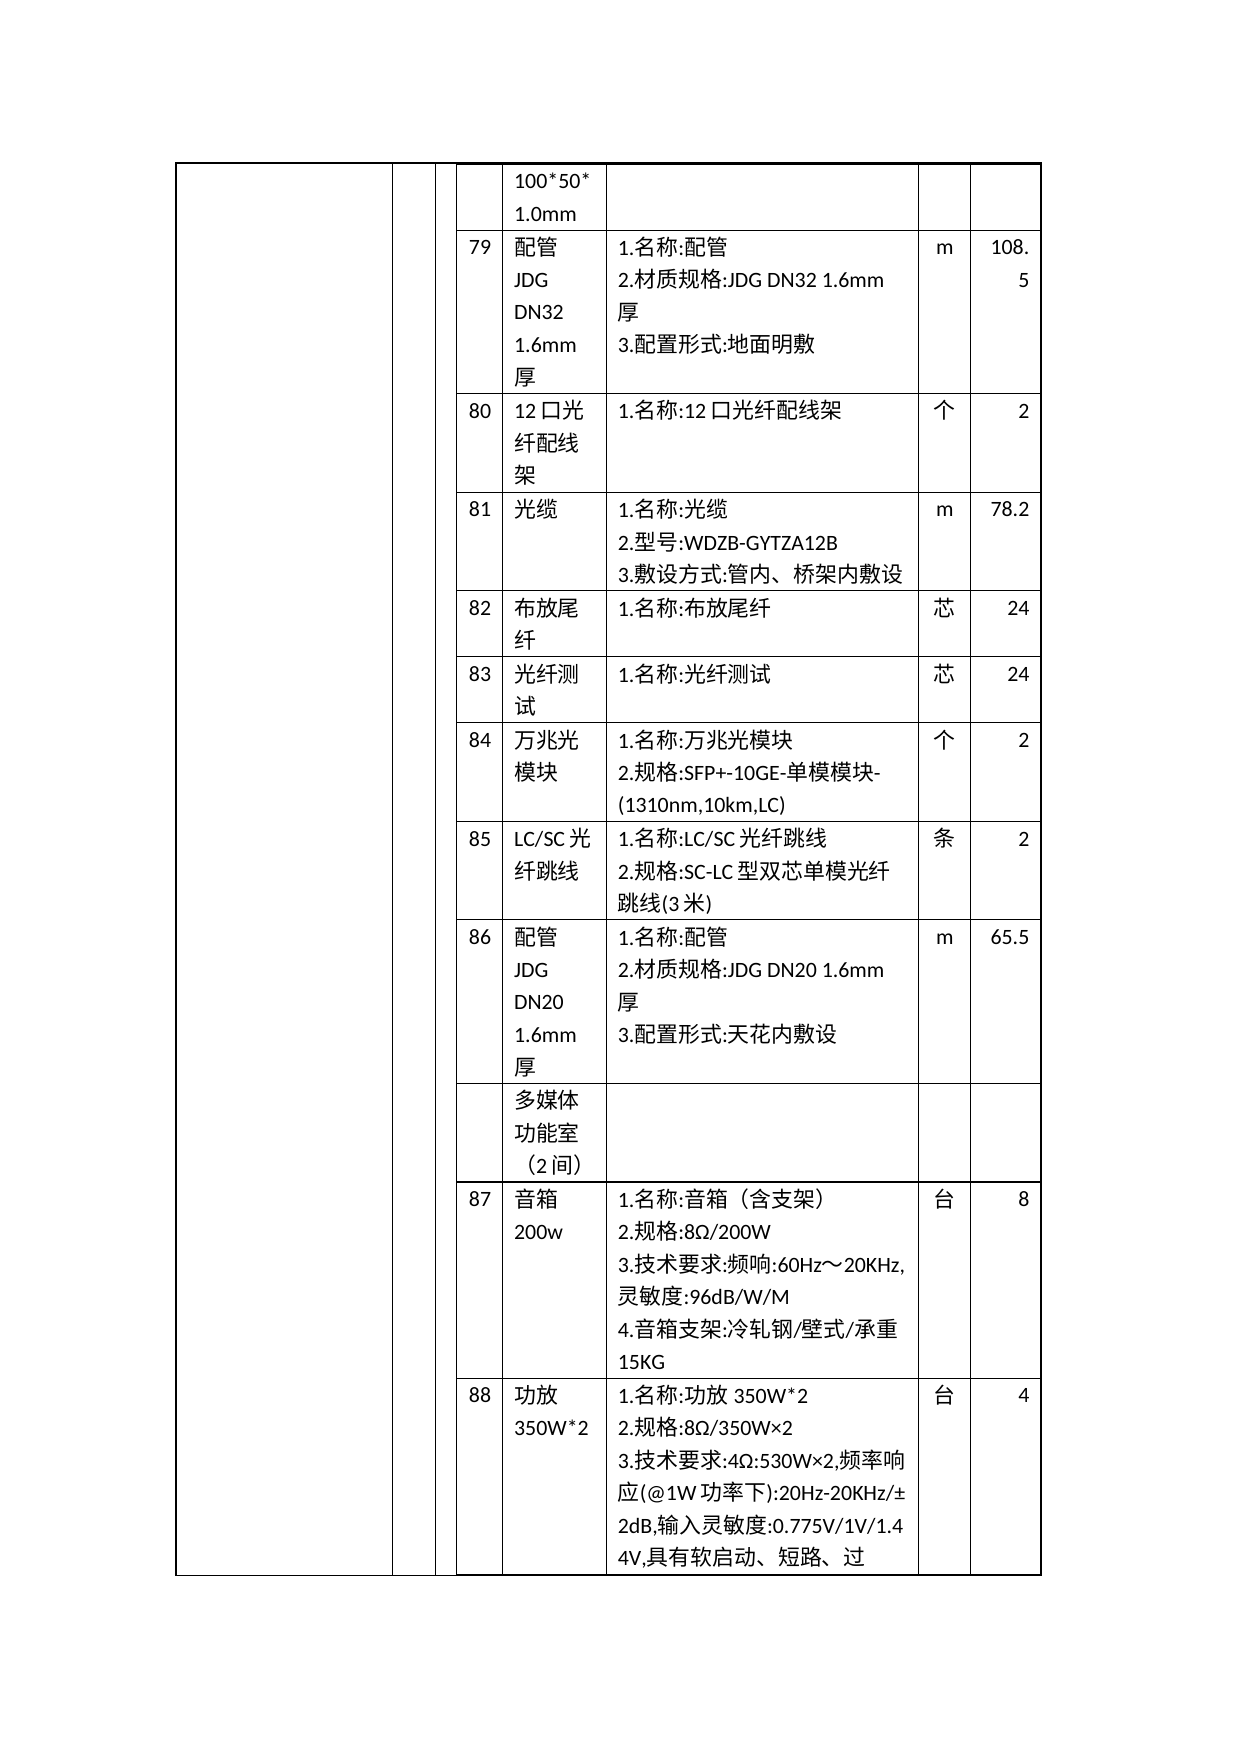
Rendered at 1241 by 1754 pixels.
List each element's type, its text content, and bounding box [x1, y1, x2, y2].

table_cell [177, 164, 392, 1574]
table_cell 1 [393, 164, 435, 1574]
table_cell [436, 164, 456, 1574]
